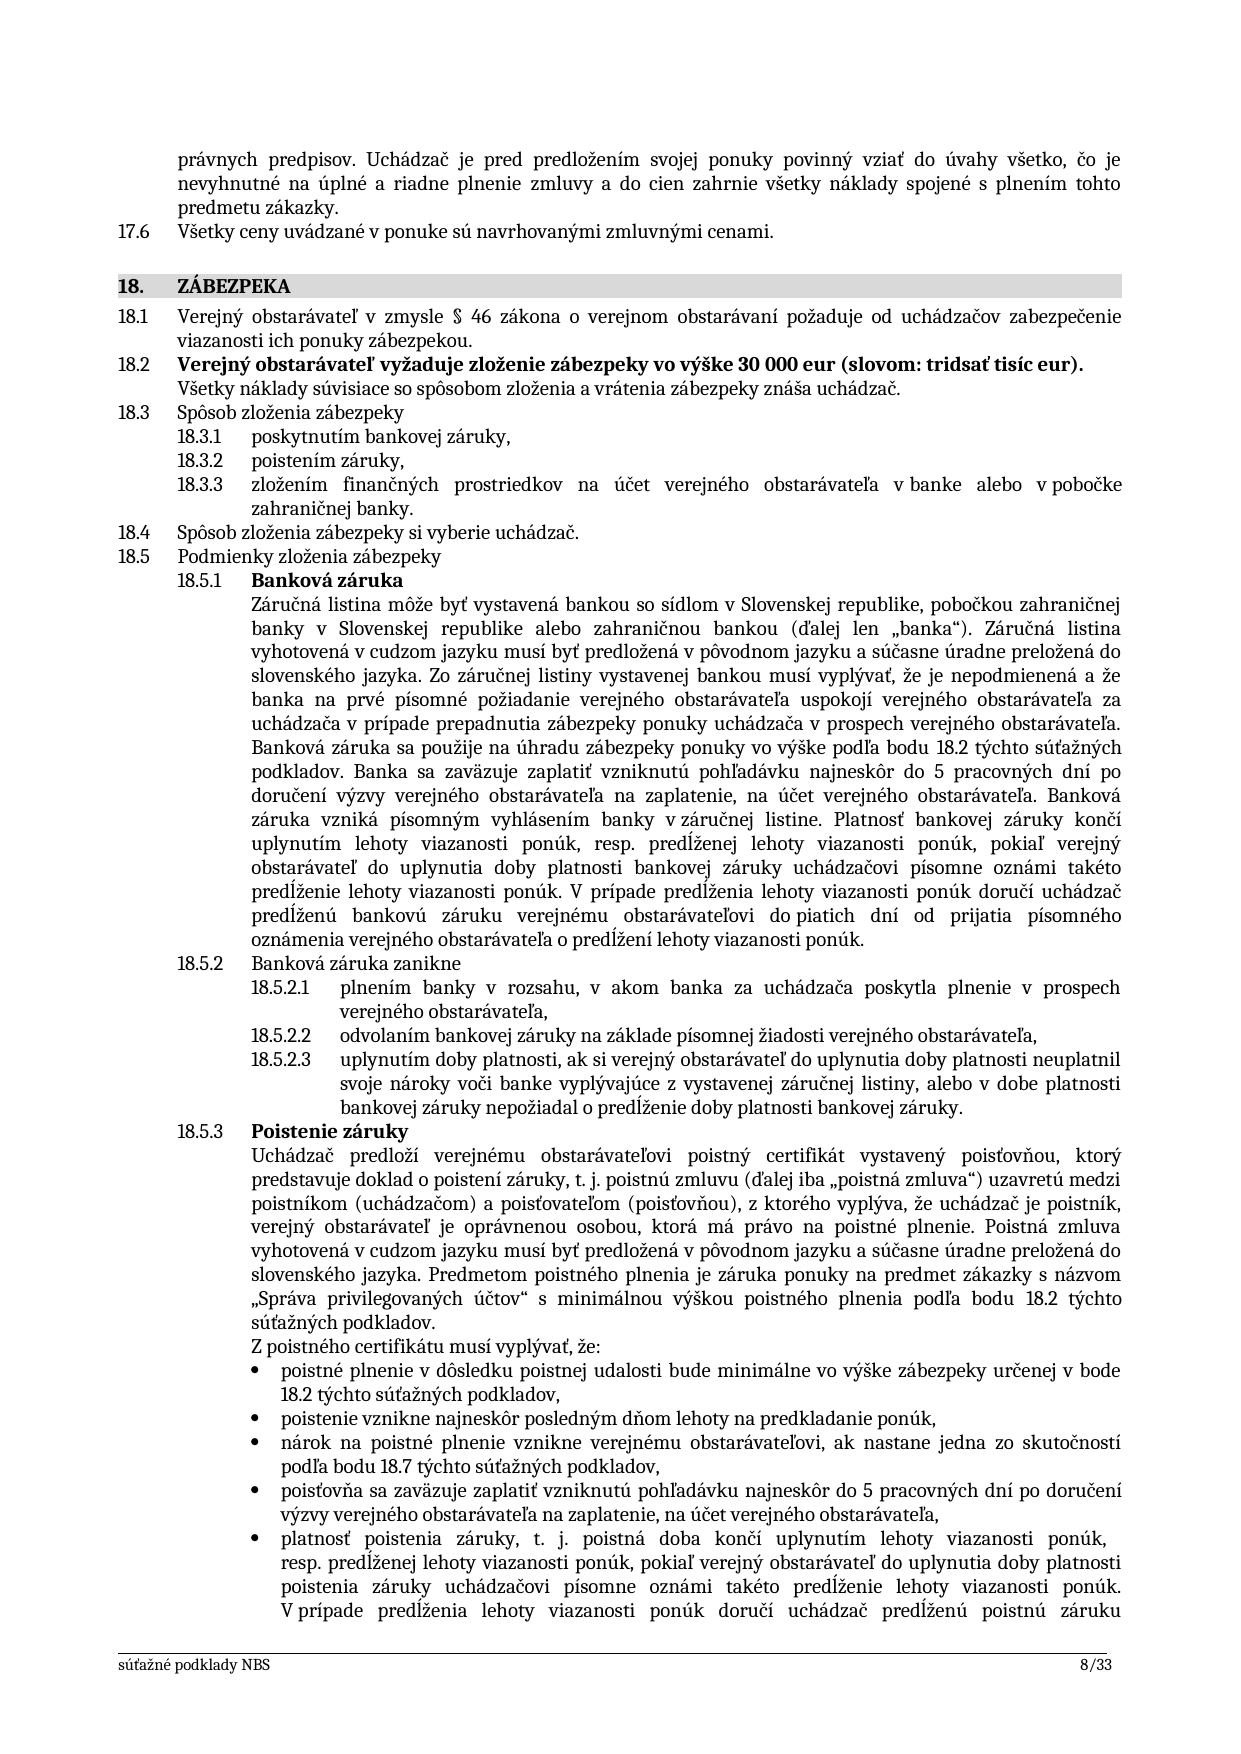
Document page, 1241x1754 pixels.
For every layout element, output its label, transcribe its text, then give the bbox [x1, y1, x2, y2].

list Záručná listina môže byť vystavená bankou so sídlom v Slovenskej republike, pobočkou zahraničnej banky v Slovenskej republike alebo zahraničnou bankou (ďalej len „banka“). Záručná listina vyhotovená v cudzom jazyku musí byť predložená v pôvodnom jazyku a súčasne úradne preložená do slovenského jazyka. Zo záručnej listiny vystavenej bankou musí vyplývať, že je nepodmienená a že banka na prvé písomné požiadanie verejného obstarávateľa uspokojí verejného obstarávateľa za uchádzača v prípade prepadnutia zábezpeky ponuky uchádzača v prospech verejného obstarávateľa. Banková záruka sa použije na úhradu zábezpeky ponuky vo výške podľa bodu 18.2 týchto súťažných podkladov. Banka sa zaväzuje zaplatiť vzniknutú pohľadávku najneskôr do 5 pracovných dní po doručení výzvy verejného obstarávateľa na zaplatenie, na účet verejného obstarávateľa. Banková záruka vzniká písomným vyhlásením banky v záručnej listine. Platnosť bankovej záruky končí uplynutím lehoty viazanosti ponúk, resp. predĺženej lehoty viazanosti ponúk, pokiaľ verejný obstarávateľ do uplynutia doby platnosti bankovej záruky uchádzačovi písomne oznámi takéto predĺženie lehoty viazanosti ponúk. V prípade predĺženia lehoty viazanosti ponúk doručí uchádzač predĺženú bankovú záruku verejnému obstarávateľovi do piatich dní od prijatia písomného oznámenia verejného obstarávateľa o predĺžení lehoty viazanosti ponúk. [251, 592, 1122, 952]
list Všetky náklady súvisiace so spôsobom zloženia a vrátenia zábezpeky znáša uchádzač. [177, 377, 1122, 401]
list plnením banky v rozsahu, v akom banka za uchádzača poskytla plnenie v prospech verejného obstarávateľa, [251, 976, 1122, 1023]
list nárok na poistné plnenie vznikne verejnému obstarávateľovi, ak nastane jedna zo skutočností podľa bodu 18.7 týchto súťažných podkladov, [251, 1431, 1122, 1479]
list poskytnutím bankovej záruky, [177, 424, 1122, 448]
list poisťovňa sa zaväzuje zaplatiť vzniknutú pohľadávku najneskôr do 5 pracovných dní po doručení výzvy verejného obstarávateľa na zaplatenie, na účet verejného obstarávateľa, [251, 1479, 1122, 1527]
list poistením záruky, [177, 448, 1122, 472]
subtitle Zábezpeka [118, 274, 1122, 298]
list zložením finančných prostriedkov na účet verejného obstarávateľa v banke alebo v pobočke zahraničnej banky. [177, 472, 1122, 520]
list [251, 1527, 1122, 1622]
list Spôsob zloženia zábezpeky si vyberie uchádzač. [118, 520, 1122, 544]
list Spôsob zloženia zábezpeky [118, 401, 1122, 424]
list Uchádzač predloží verejnému obstarávateľovi poistný certifikát vystavený poisťovňou, ktorý predstavuje doklad o poistení záruky, t. j. poistnú zmluvu (ďalej iba „poistná zmluva“) uzavretú medzi poistníkom (uchádzačom) a poisťovateľom (poisťovňou), z ktorého vyplýva, že uchádzač je poistník, verejný obstarávateľ je oprávnenou osobou, ktorá má právo na poistné plnenie. Poistná zmluva vyhotovená v cudzom jazyku musí byť predložená v pôvodnom jazyku a súčasne úradne preložená do slovenského jazyka. Predmetom poistného plnenia je záruka ponuky na predmet zákazky s názvom „Správa privilegovaných účtov“ s minimálnou výškou poistného plnenia podľa bodu 18.2 týchto súťažných podkladov. [251, 1143, 1122, 1335]
list odvolaním bankovej záruky na základe písomnej žiadosti verejného obstarávateľa, [251, 1023, 1122, 1047]
list poistenie vznikne najneskôr posledným dňom lehoty na predkladanie ponúk, [251, 1407, 1122, 1431]
list Verejný obstarávateľ v zmysle § 46 zákona o verejnom obstarávaní požaduje od uchádzačov zabezpečenie viazanosti ich ponuky zábezpekou. [118, 305, 1122, 353]
list Z poistného certifikátu musí vyplývať, že: [251, 1335, 1122, 1359]
list Poistenie záruky [177, 1119, 1122, 1143]
list Banková záruka zanikne [177, 952, 1122, 976]
list Všetky ceny uvádzané v ponuke sú navrhovanými zmluvnými cenami. [118, 219, 1122, 243]
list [118, 148, 1122, 219]
list poistné plnenie v dôsledku poistnej udalosti bude minimálne vo výške zábezpeky určenej v bode 18.2 týchto súťažných podkladov, [251, 1359, 1122, 1407]
list uplynutím doby platnosti, ak si verejný obstarávateľ do uplynutia doby platnosti neuplatnil svoje nároky voči banke vyplývajúce z vystavenej záručnej listiny, alebo v dobe platnosti bankovej záruky nepožiadal o predĺženie doby platnosti bankovej záruky. [251, 1047, 1122, 1119]
list Podmienky zloženia zábezpeky [118, 544, 1122, 568]
list Banková záruka [177, 568, 1122, 592]
list Verejný obstarávateľ vyžaduje zloženie zábezpeky vo výške 30 000 eur (slovom: tridsať tisíc eur). [118, 353, 1122, 377]
